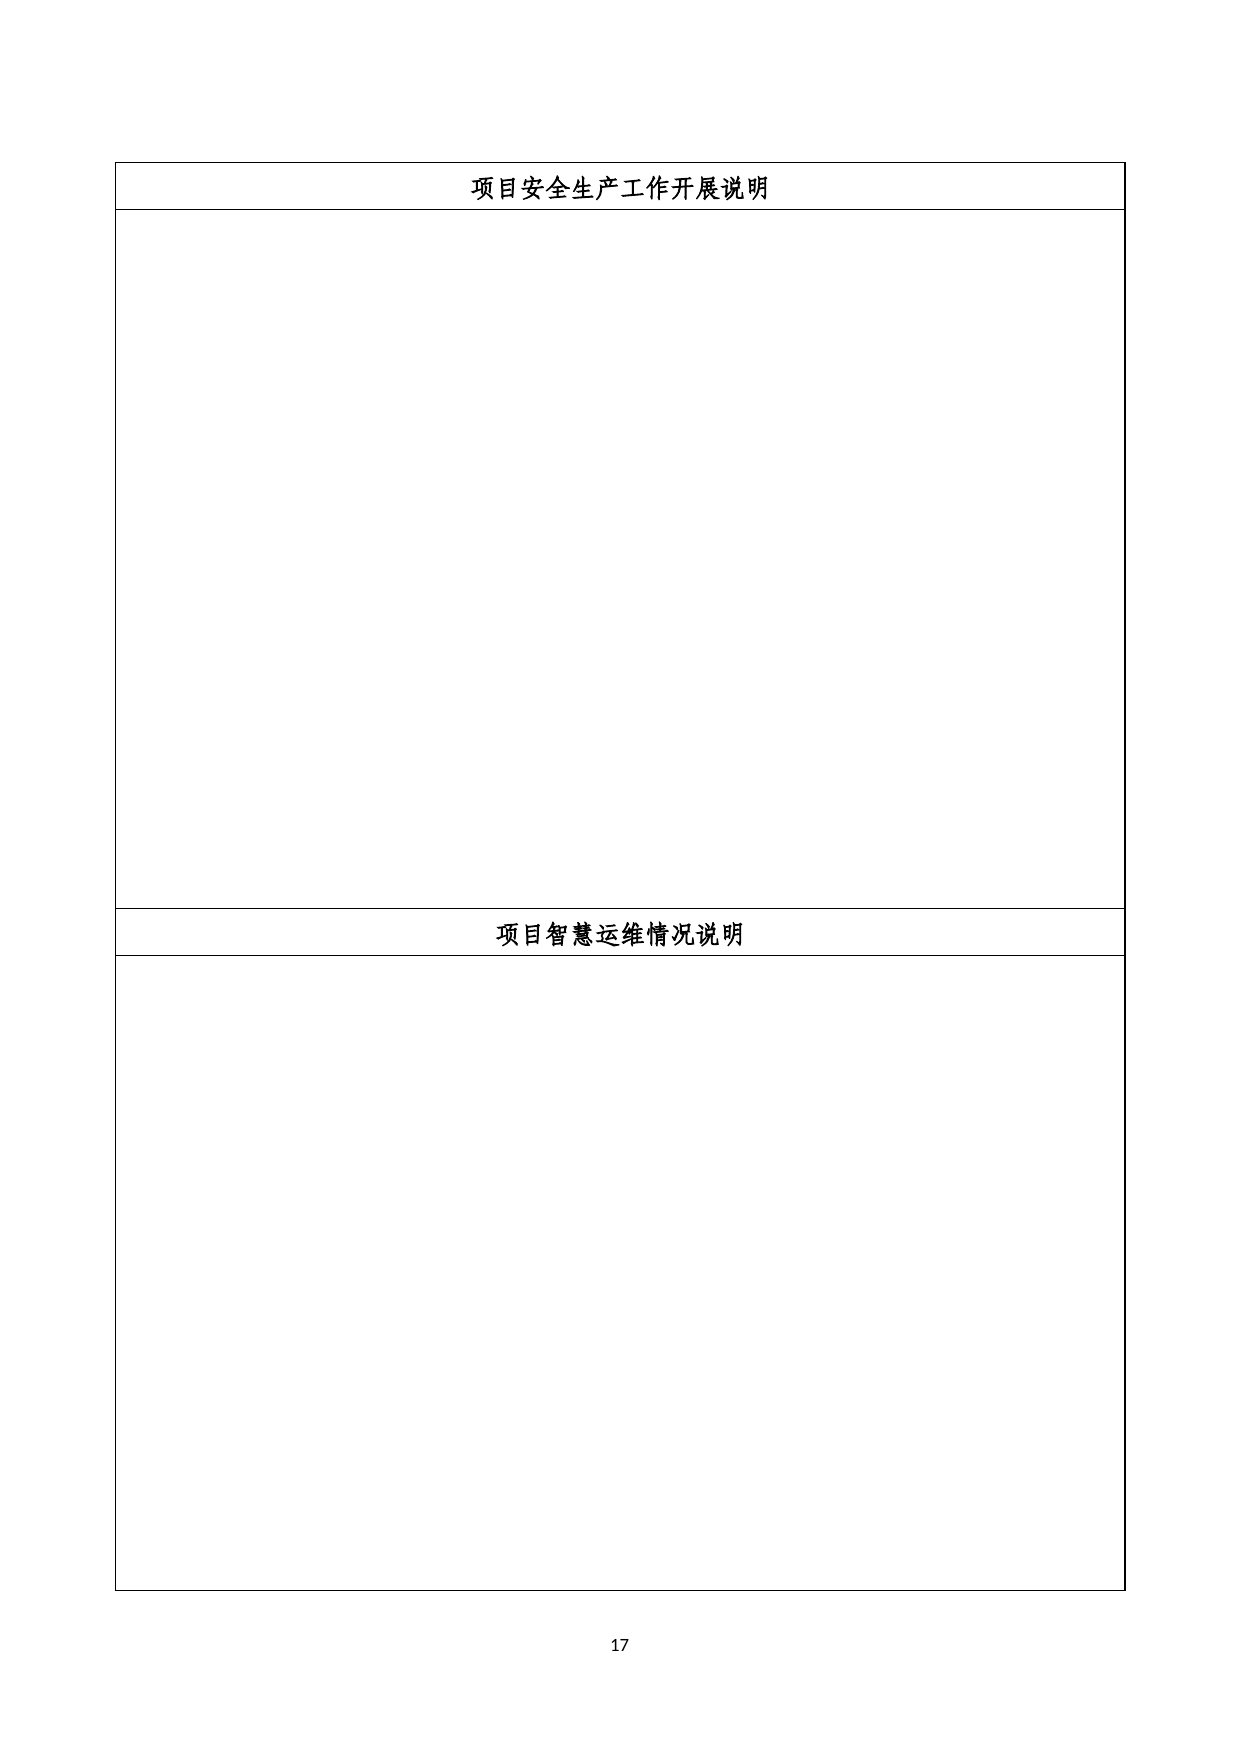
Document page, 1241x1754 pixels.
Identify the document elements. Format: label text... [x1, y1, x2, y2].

table_cell [116, 956, 1124, 1590]
table_cell [116, 210, 1124, 908]
table_cell 项目智慧运维情况说明 [116, 909, 1124, 955]
table_cell 项目安全生产工作开展说明 [116, 163, 1124, 209]
